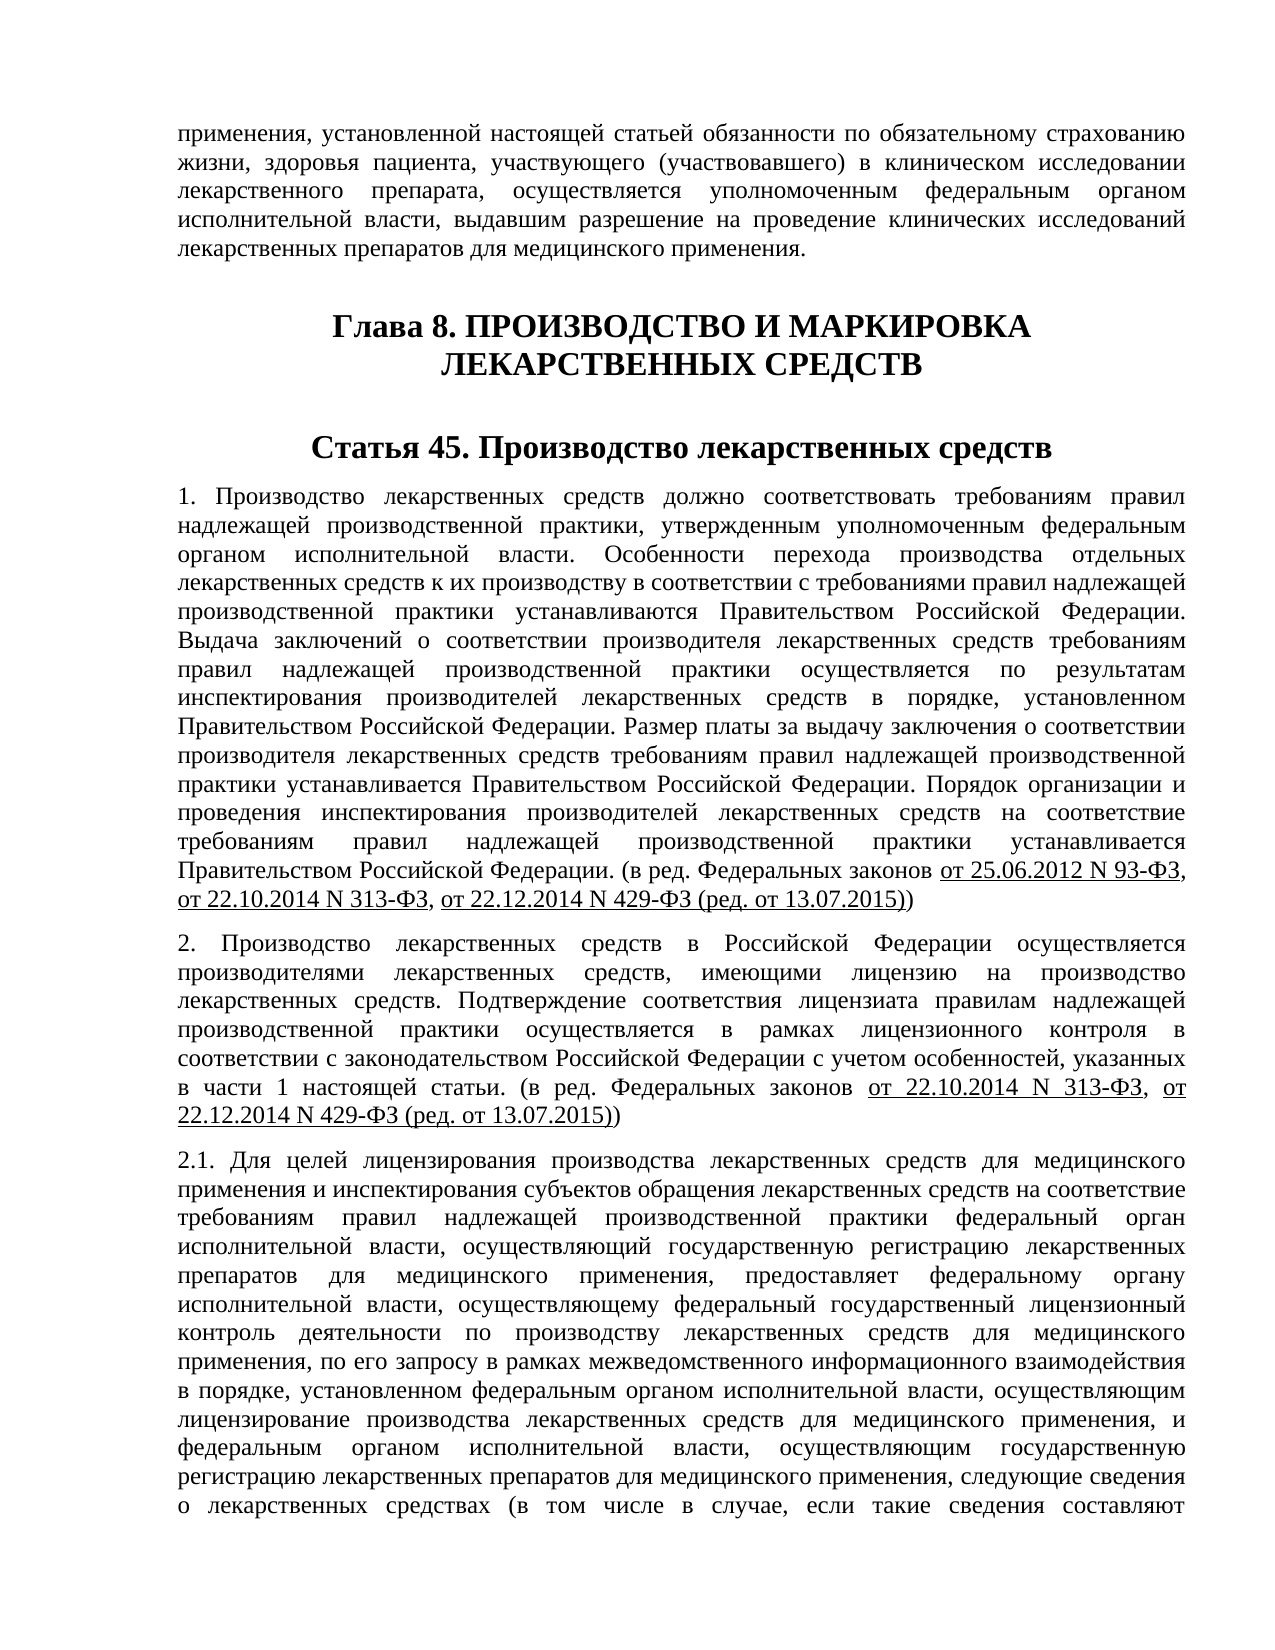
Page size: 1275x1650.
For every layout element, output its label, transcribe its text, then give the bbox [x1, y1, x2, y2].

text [177, 118, 1186, 262]
text Статья 45. Производство лекарственных средств [177, 427, 1186, 466]
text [177, 1145, 1186, 1519]
text Глава 8. ПРОИЗВОДСТВО И МАРКИРОВКА ЛЕКАРСТВЕННЫХ СРЕДСТВ [177, 306, 1186, 383]
text 2. Производство лекарственных средств в Российской Федерации осуществляется производителями лекарственных средств, имеющими лицензию на производство лекарственных средств. Подтверждение соответствия лицензиата правилам надлежащей производственной практики осуществляется в рамках лицензионного контроля в соответствии с законодательством Российской Федерации с учетом особенностей, указанных в части 1 настоящей статьи. (в ред. Федеральных законов от 22.10.2014 N 313-ФЗ, от 22.12.2014 N 429-ФЗ (ред. от 13.07.2015)) [177, 928, 1186, 1129]
text 1. Производство лекарственных средств должно соответствовать требованиям правил надлежащей производственной практики, утвержденным уполномоченным федеральным органом исполнительной власти. Особенности перехода производства отдельных лекарственных средств к их производству в соответствии с требованиями правил надлежащей производственной практики устанавливаются Правительством Российской Федерации. Выдача заключений о соответствии производителя лекарственных средств требованиям правил надлежащей производственной практики осуществляется по результатам инспектирования производителей лекарственных средств в порядке, установленном Правительством Российской Федерации. Размер платы за выдачу заключения о соответствии производителя лекарственных средств требованиям правил надлежащей производственной практики устанавливается Правительством Российской Федерации. Порядок организации и проведения инспектирования производителей лекарственных средств на соответствие требованиям правил надлежащей производственной практики устанавливается Правительством Российской Федерации. (в ред. Федеральных законов от 25.06.2012 N 93-ФЗ, от 22.10.2014 N 313-ФЗ, от 22.12.2014 N 429-ФЗ (ред. от 13.07.2015)) [177, 481, 1186, 912]
